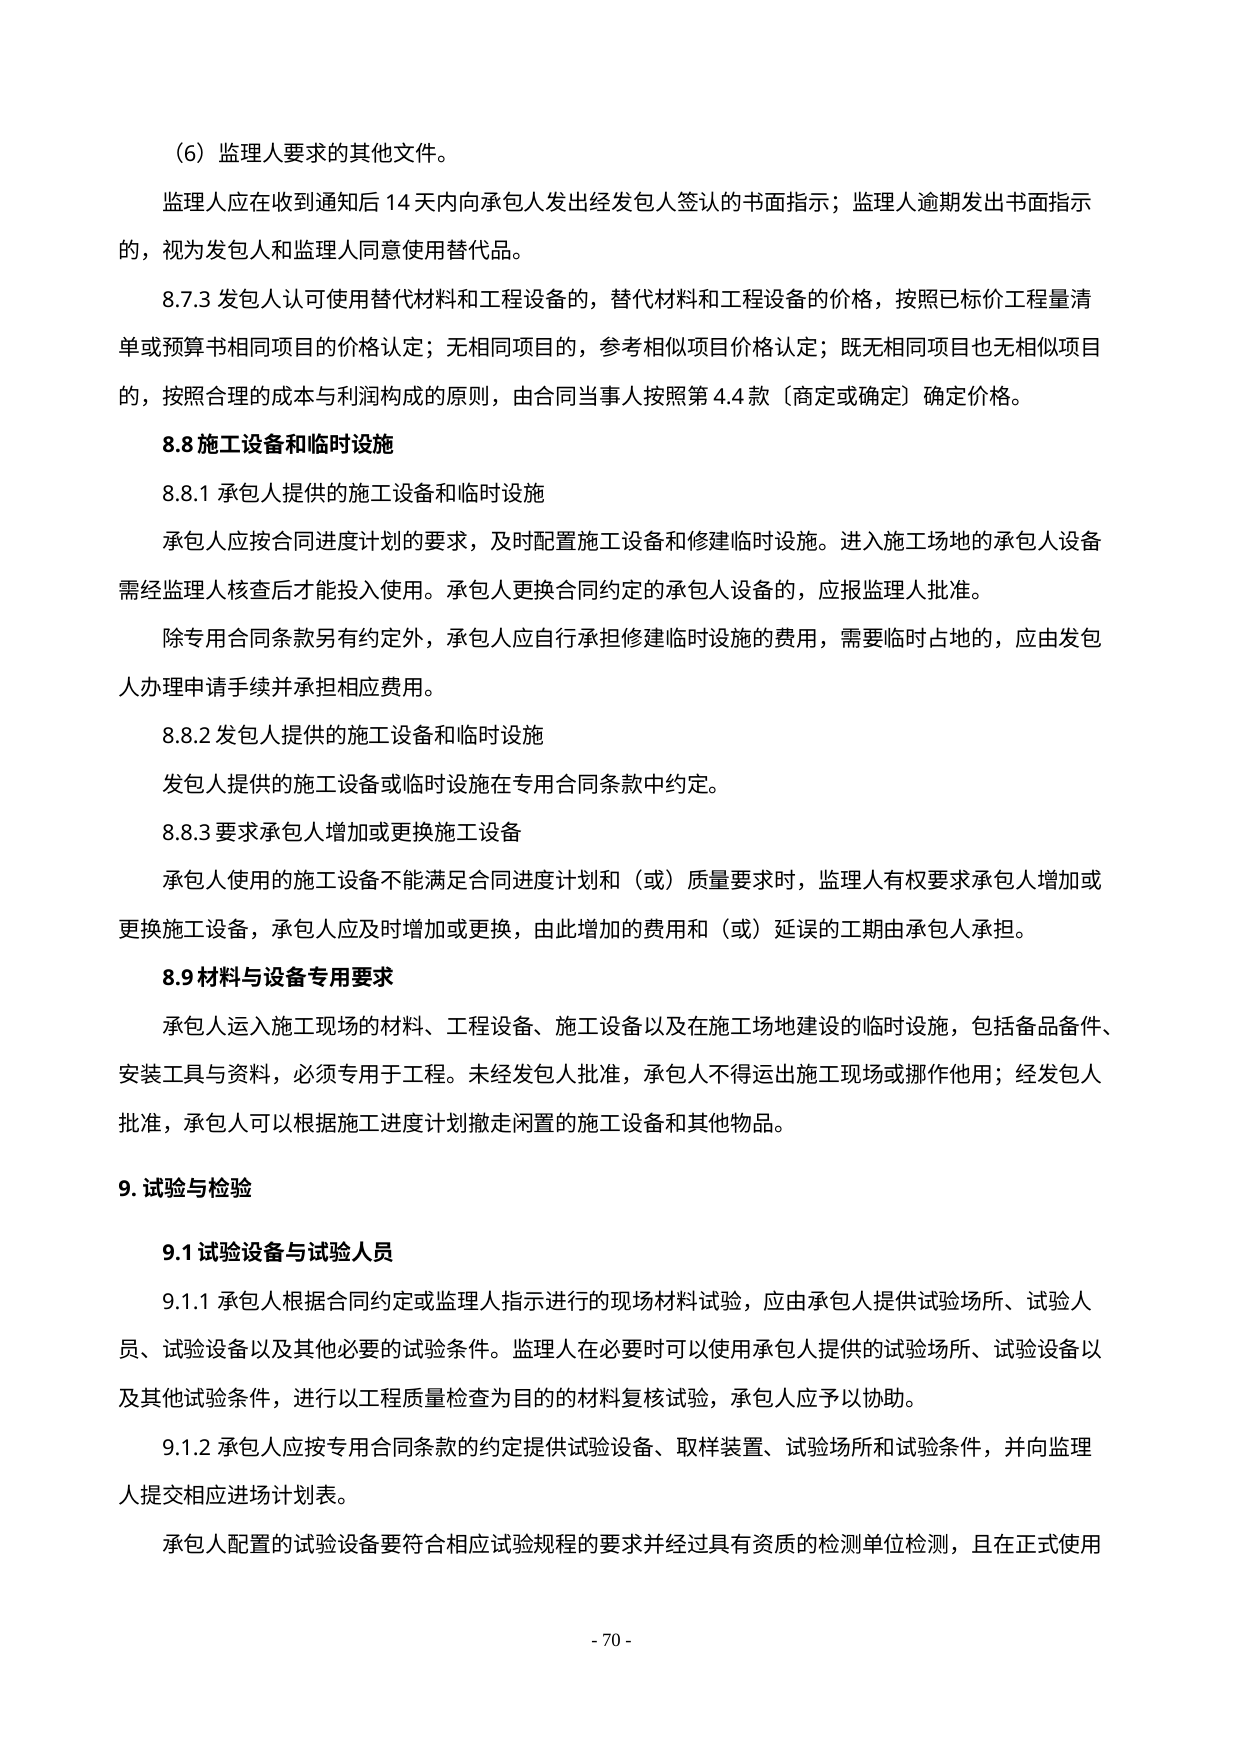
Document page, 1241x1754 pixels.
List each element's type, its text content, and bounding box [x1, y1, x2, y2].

subtitle 8.8施工设备和临时设施 [118, 427, 1104, 459]
subtitle 8.9材料与设备专用要求 [118, 960, 1104, 992]
text 8.8.2发包人提供的施工设备和临时设施 [118, 718, 1104, 750]
text 9.1.1 承包人根据合同约定或监理人指示进行的现场材料试验，应由承包人提供试验场所、试验人员、试验设备以及其他必要的试验条件。监理人在必要时可以使用承包人提供的试验场所、试验设备以及其他试验条件，进行以工程质量检查为目的的材料复核试验，承包人应予以协助。 [118, 1283, 1104, 1413]
text 承包人使用的施工设备不能满足合同进度计划和（或）质量要求时，监理人有权要求承包人增加或更换施工设备，承包人应及时增加或更换，由此增加的费用和（或）延误的工期由承包人承担。 [118, 863, 1104, 944]
subtitle 9. 试验与检验 [118, 1170, 1104, 1203]
subtitle 9.1试验设备与试验人员 [118, 1235, 1104, 1267]
text 承包人配置的试验设备要符合相应试验规程的要求并经过具有资质的检测单位检测，且在正式使用该试验设备前，需要经过监理人与承包人共同校定。 [118, 1526, 1104, 1559]
text 监理人应在收到通知后14天内向承包人发出经发包人签认的书面指示；监理人逾期发出书面指示的，视为发包人和监理人同意使用替代品。 [118, 184, 1104, 265]
text 除专用合同条款另有约定外，承包人应自行承担修建临时设施的费用，需要临时占地的，应由发包人办理申请手续并承担相应费用。 [118, 621, 1104, 702]
text 8.8.3要求承包人增加或更换施工设备 [118, 814, 1104, 847]
text 8.7.3 发包人认可使用替代材料和工程设备的，替代材料和工程设备的价格，按照已标价工程量清单或预算书相同项目的价格认定；无相同项目的，参考相似项目价格认定；既无相同项目也无相似项目的，按照合理的成本与利润构成的原则，由合同当事人按照第4.4款〔商定或确定〕确定价格。 [118, 281, 1104, 411]
text 9.1.2 承包人应按专用合同条款的约定提供试验设备、取样装置、试验场所和试验条件，并向监理人提交相应进场计划表。 [118, 1429, 1104, 1510]
text 承包人应按合同进度计划的要求，及时配置施工设备和修建临时设施。进入施工场地的承包人设备需经监理人核查后才能投入使用。承包人更换合同约定的承包人设备的，应报监理人批准。 [118, 524, 1104, 605]
text 8.8.1 承包人提供的施工设备和临时设施 [118, 475, 1104, 508]
text （6）监理人要求的其他文件。 [118, 136, 1104, 168]
text 发包人提供的施工设备或临时设施在专用合同条款中约定。 [118, 766, 1104, 799]
text 承包人运入施工现场的材料、工程设备、施工设备以及在施工场地建设的临时设施，包括备品备件、安装工具与资料，必须专用于工程。未经发包人批准，承包人不得运出施工现场或挪作他用；经发包人批准，承包人可以根据施工进度计划撤走闲置的施工设备和其他物品。 [118, 1008, 1104, 1138]
